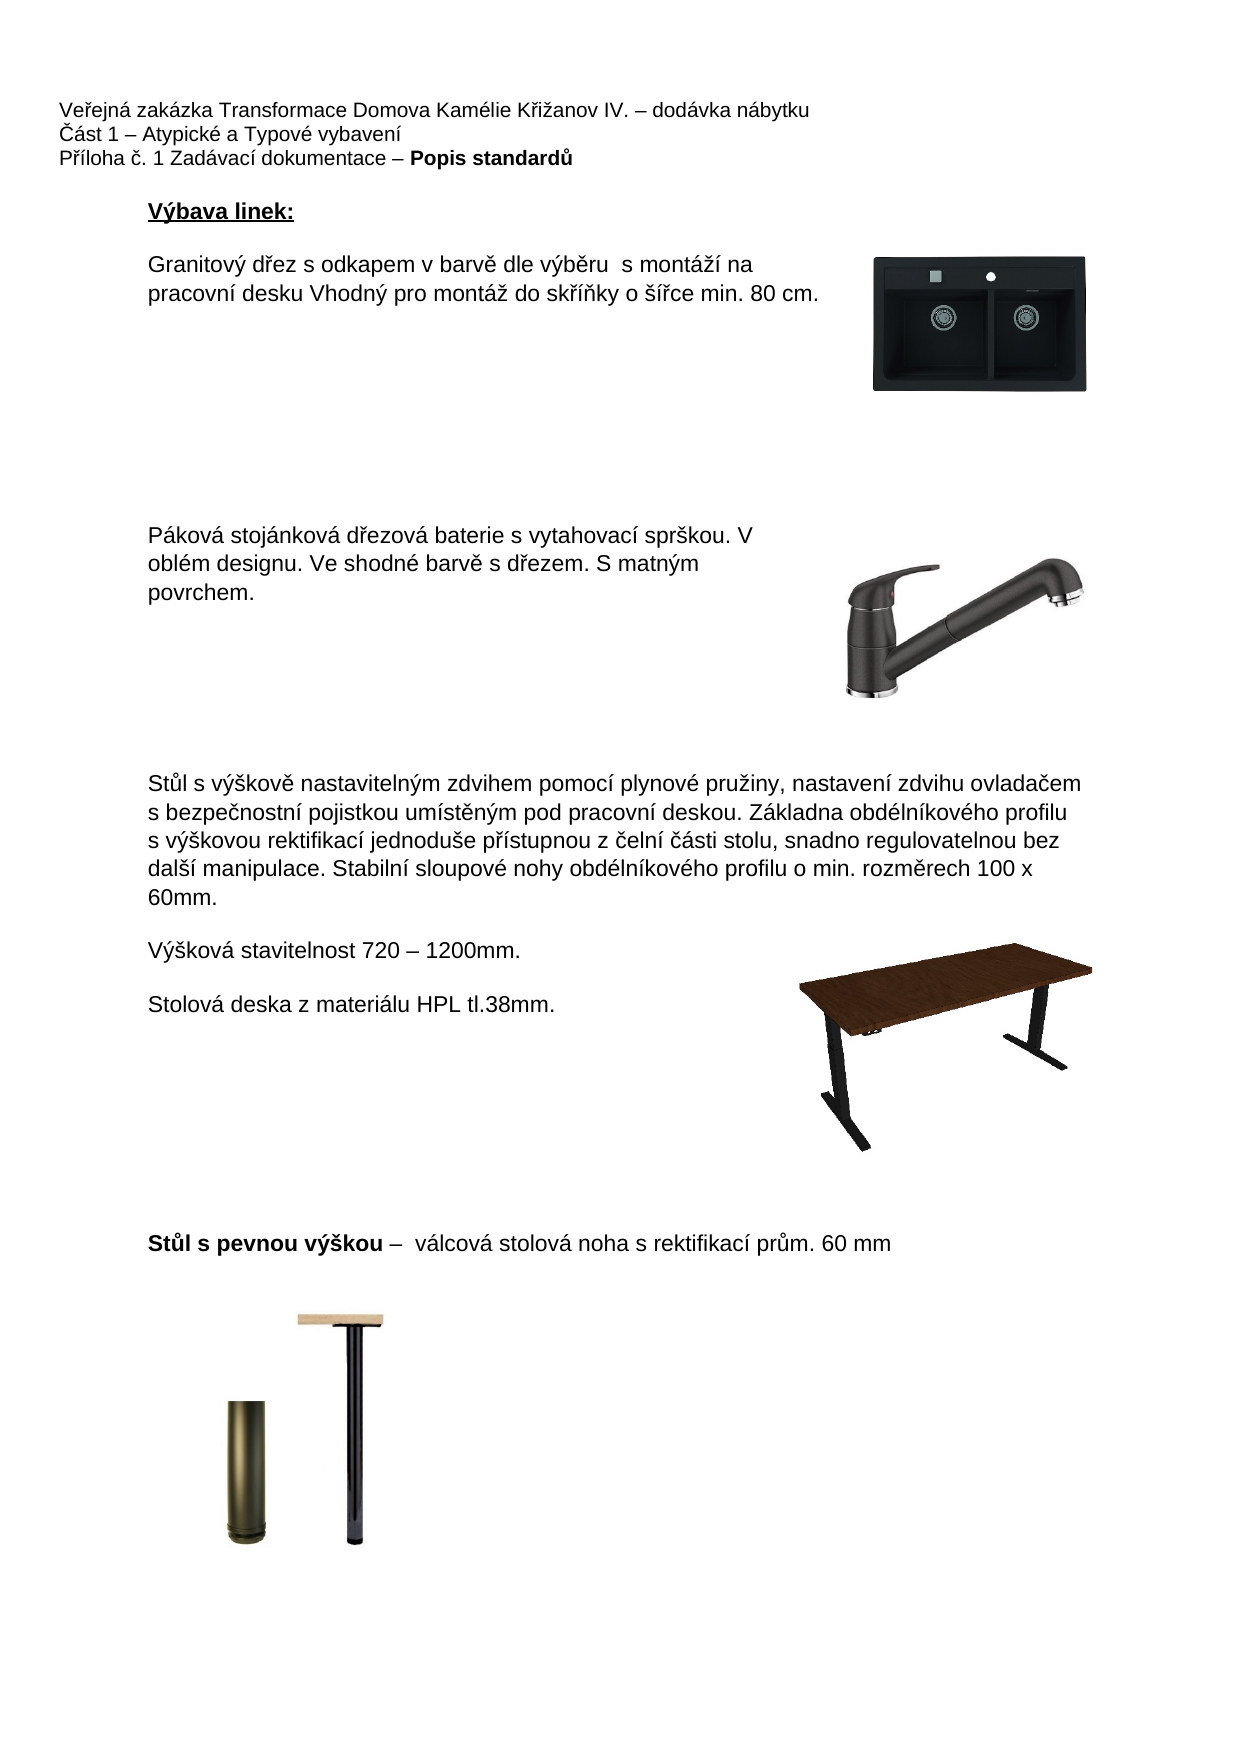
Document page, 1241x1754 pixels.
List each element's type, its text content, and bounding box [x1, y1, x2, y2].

text Stolová deska z materiálu HPL tl.38mm. [148, 991, 793, 1017]
text Stůl s výškově nastavitelným zdvihem pomocí plynové pružiny, nastavení zdvihu ovladačem s bezpečnostní pojistkou umístěným pod pracovní deskou. Základna obdélníkového profilu s výškovou rektifikací jednoduše přístupnou z čelní části stolu, snadno regulovatelnou bez další manipulace. Stabilní sloupové nohy obdélníkového profilu o min. rozměrech 100 x 60mm. [148, 770, 1093, 910]
text Granitový dřez s odkapem v barvě dle výběru s montáží na pracovní desku Vhodný pro montáž do skříňky o šířce min. 80 cm. [148, 251, 865, 306]
text Výšková stavitelnost 720 – 1200mm. [148, 937, 793, 963]
picture [147, 1274, 461, 1588]
picture [837, 513, 1093, 717]
picture [865, 248, 1093, 400]
text Stůl s pevnou výškou – válcová stolová noha s rektifikací prům. 60 mm [148, 1229, 1093, 1256]
text Výbava linek: [148, 198, 1093, 224]
text Páková stojánková dřezová baterie s vytahovací sprškou. V oblém designu. Ve shodné barvě s dřezem. S matným povrchem. [148, 522, 837, 605]
picture [793, 936, 1093, 1155]
